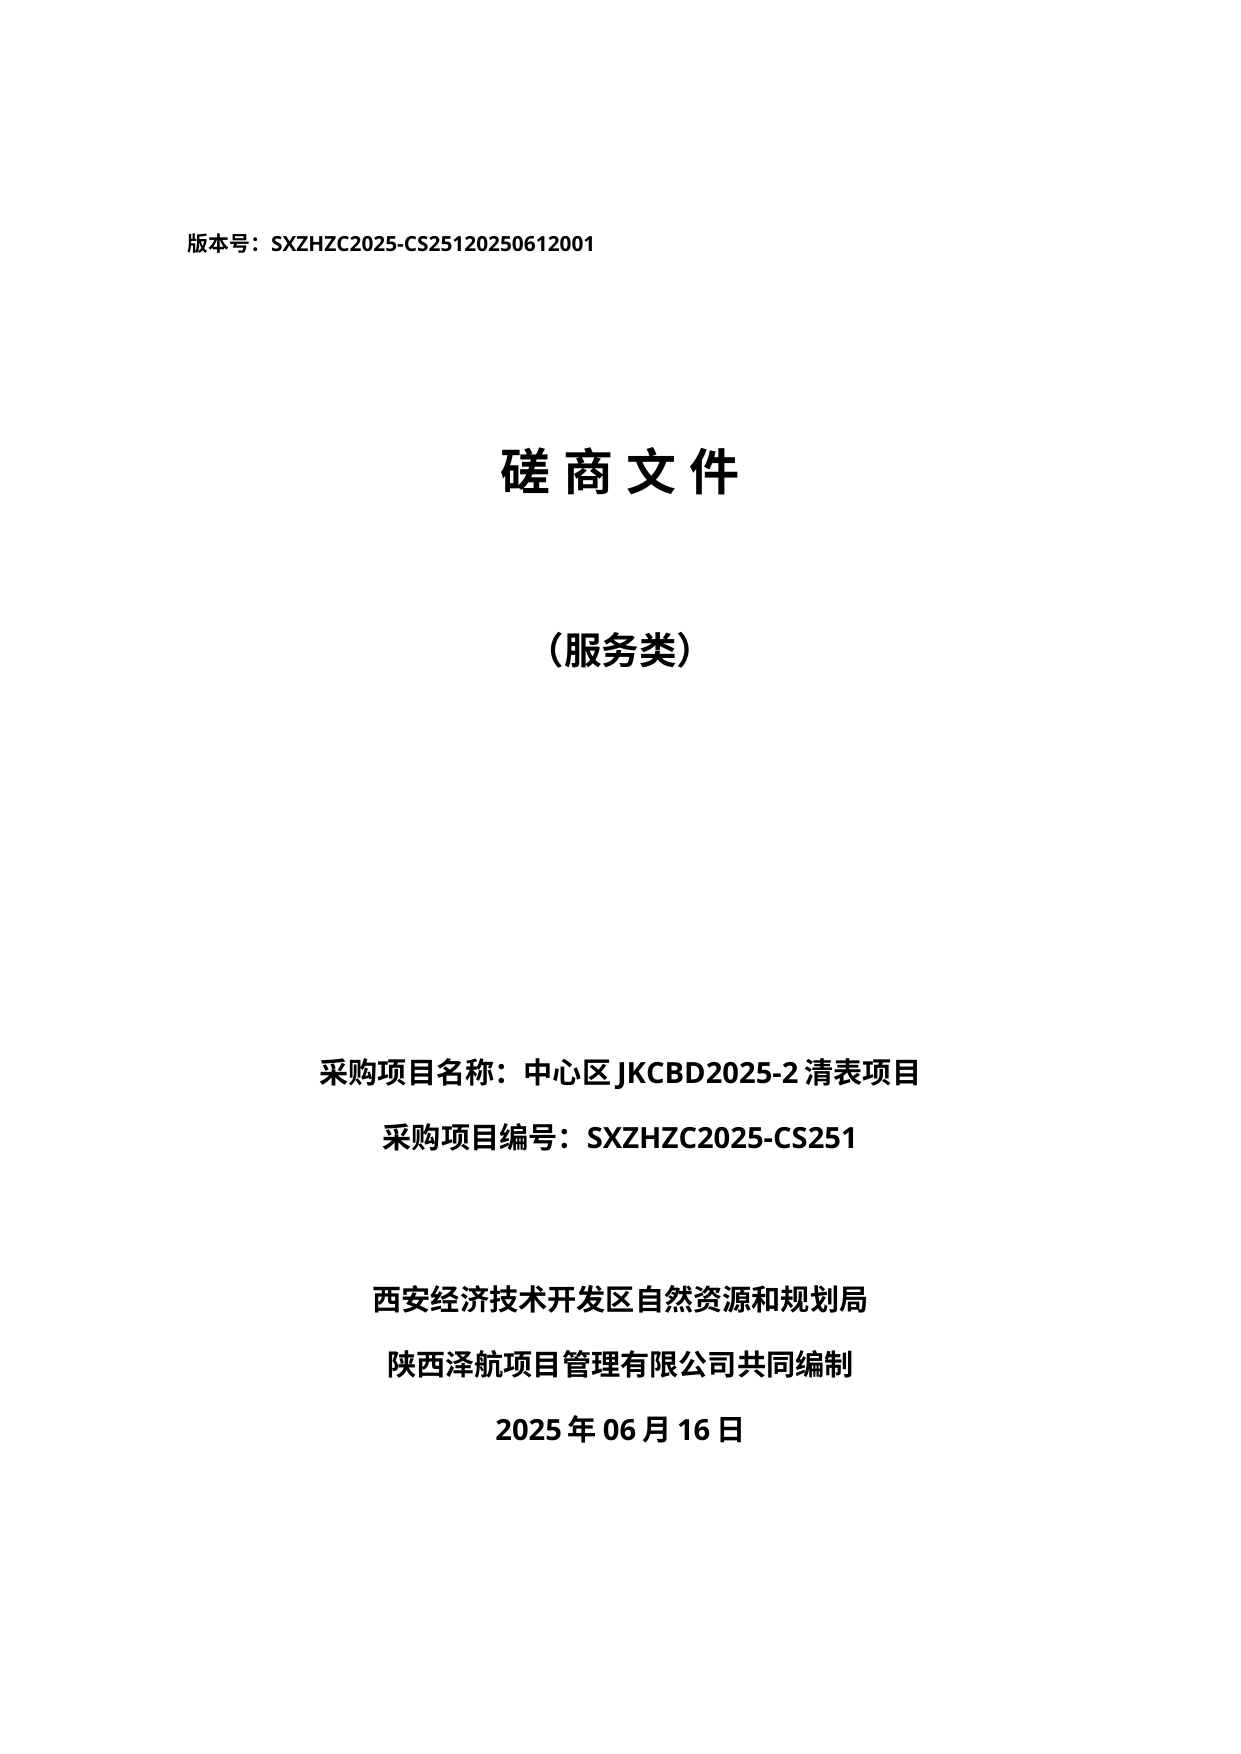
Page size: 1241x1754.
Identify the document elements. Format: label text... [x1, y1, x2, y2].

text 陕西泽航项目管理有限公司共同编制 [187, 1332, 1053, 1397]
text 版本号：SXZHZC2025-CS25120250612001 [187, 227, 1053, 422]
text 采购项目名称：中心区JKCBD2025-2清表项目 [187, 1039, 1053, 1104]
text 磋 商 文 件 [187, 422, 1053, 617]
text 采购项目编号：SXZHZC2025-CS251 [187, 1104, 1053, 1267]
text （服务类） [187, 617, 1053, 1039]
text 2025年06月16日 [187, 1397, 1053, 1462]
text 西安经济技术开发区自然资源和规划局 [187, 1267, 1053, 1332]
